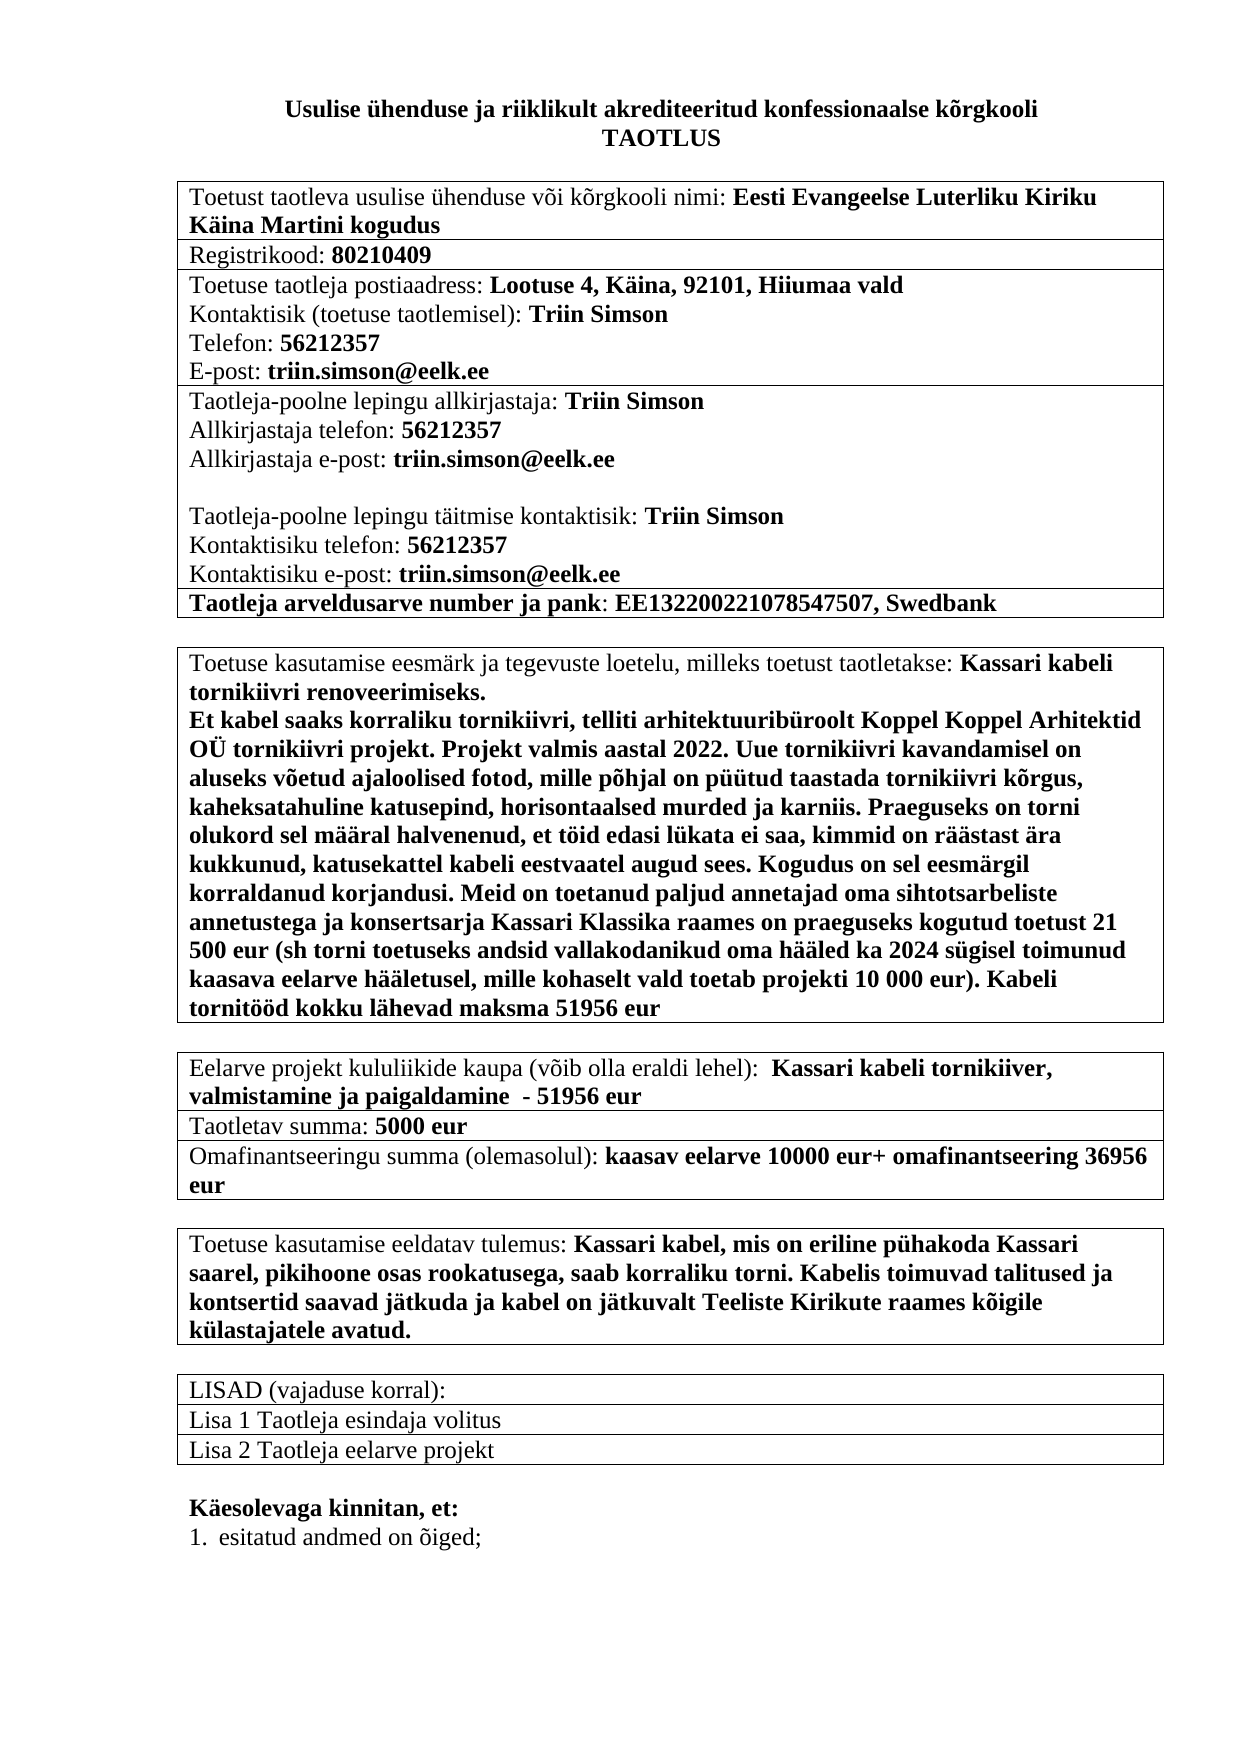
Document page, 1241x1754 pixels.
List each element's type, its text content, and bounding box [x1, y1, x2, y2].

table_header LISAD (vajaduse korral): [178, 1375, 1163, 1404]
table_header Toetust taotleva usulise ühenduse või kõrgkooli nimi: Eesti Evangeelse Luterliku Kiriku Käina Martini kogudus [178, 182, 1163, 239]
table_cell Registrikood: 80210409 [178, 240, 1163, 269]
text Käesolevaga kinnitan, et: [189, 1493, 1134, 1522]
table_cell Toetuse taotleja postiaadress: Lootuse 4, Käina, 92101, Hiiumaa vald Kontaktisik (toetuse taotlemisel): Triin Simson Telefon: 56212357 E-post: triin.simson@eelk.ee [178, 270, 1163, 385]
table_cell Lisa 2 Taotleja eelarve projekt [178, 1435, 1163, 1463]
table_cell Taotletav summa: 5000 eur [178, 1111, 1163, 1140]
table_cell Taotleja-poolne lepingu allkirjastaja: Triin Simson Allkirjastaja telefon: 56212357 Allkirjastaja e-post: triin.simson@eelk.ee Taotleja-poolne lepingu täitmise kontaktisik: Triin Simson Kontaktisiku telefon: 56212357 Kontaktisiku e-post: triin.simson@eelk.ee [178, 386, 1163, 587]
table_cell Omafinantseeringu summa (olemasolul): kaasav eelarve 10000 eur+ omafinantseering 36956 eur [178, 1141, 1163, 1198]
text TAOTLUS [189, 123, 1134, 152]
table_cell Lisa 1 Taotleja esindaja volitus [178, 1405, 1163, 1434]
table_header Toetuse kasutamise eesmärk ja tegevuste loetelu, milleks toetust taotletakse: Kassari kabeli tornikiivri renoveerimiseks. Et kabel saaks korraliku tornikiivri, telliti arhitektuuribüroolt Koppel Koppel Arhitektid OÜ tornikiivri projekt. Projekt valmis aastal 2022. Uue tornikiivri kavandamisel on aluseks võetud ajaloolised fotod, mille põhjal on püütud taastada tornikiivri kõrgus, kaheksatahuline katusepind, horisontaalsed murded ja karniis. Praeguseks on torni olukord sel määral halvenenud, et töid edasi lükata ei saa, kimmid on räästast ära kukkunud, katusekattel kabeli eestvaatel augud sees. Kogudus on sel eesmärgil korraldanud korjandusi. Meid on toetanud paljud annetajad oma sihtotsarbeliste annetustega ja konsertsarja Kassari Klassika raames on praeguseks kogutud toetust 21 500 eur (sh torni toetuseks andsid vallakodanikud oma hääled ka 2024 sügisel toimunud kaasava eelarve hääletusel, mille kohaselt vald toetab projekti 10 000 eur). Kabeli tornitööd kokku lähevad maksma 51956 eur [178, 648, 1163, 1022]
table_header Toetuse kasutamise eeldatav tulemus: Kassari kabel, mis on eriline pühakoda Kassari saarel, pikihoone osas rookatusega, saab korraliku torni. Kabelis toimuvad talitused ja kontsertid saavad jätkuda ja kabel on jätkuvalt Teeliste Kirikute raames kõigile külastajatele avatud. [178, 1229, 1163, 1344]
text Usulise ühenduse ja riiklikult akrediteeritud konfessionaalse kõrgkooli [189, 94, 1134, 123]
table_header Eelarve projekt kululiikide kaupa (võib olla eraldi lehel): Kassari kabeli tornikiiver, valmistamine ja paigaldamine - 51956 eur [178, 1053, 1163, 1110]
text 1. esitatud andmed on õiged; [189, 1522, 1134, 1551]
table_cell Taotleja arveldusarve number ja pank: EE132200221078547507, Swedbank [178, 589, 1163, 617]
